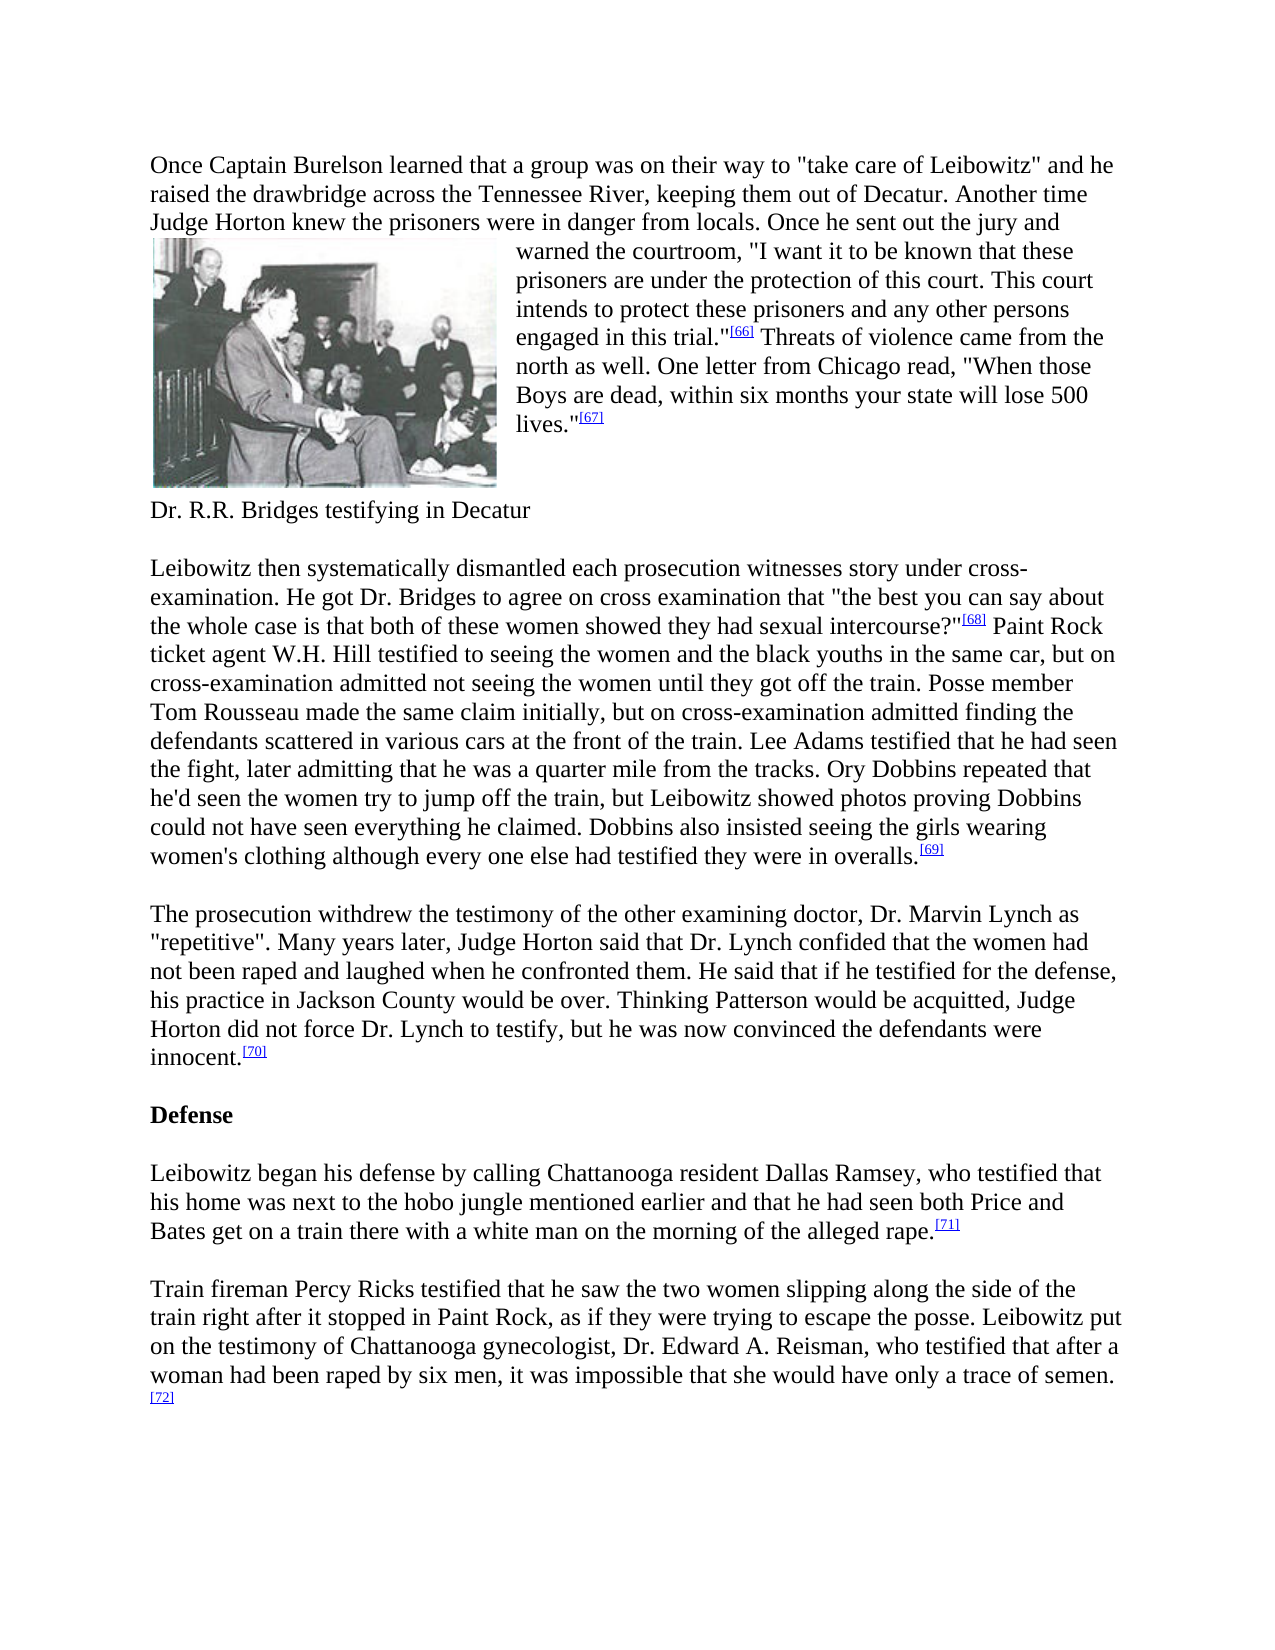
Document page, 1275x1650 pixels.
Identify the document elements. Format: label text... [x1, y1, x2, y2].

text Defense [150, 1100, 1125, 1129]
text The prosecution withdrew the testimony of the other examining doctor, Dr. Marvin Lynch as "repetitive". Many years later, Judge Horton said that Dr. Lynch confided that the women had not been raped and laughed when he confronted them. He said that if he testified for the defense, his practice in Jackson County would be over. Thinking Patterson would be acquitted, Judge Horton did not force Dr. Lynch to testify, but he was now convinced the defendants were innocent.[70] [150, 899, 1125, 1071]
picture [153, 238, 497, 488]
text Once Captain Burelson learned that a group was on their way to "take care of Leibowitz" and he raised the drawbridge across the Tennessee River, keeping them out of Decatur. Another time Judge Horton knew the prisoners were in danger from locals. Once he sent out the jury and warned the courtroom, "I want it to be known that these prisoners are under the protection of this court. This court intends to protect these prisoners and any other persons engaged in this trial."[66] Threats of violence came from the north as well. One letter from Chicago read, "When those Boys are dead, within six months your state will lose 500 lives."[67] [150, 150, 1125, 437]
text Leibowitz began his defense by calling Chattanooga resident Dallas Ramsey, who testified that his home was next to the hobo jungle mentioned earlier and that he had seen both Price and Bates get on a train there with a white man on the morning of the alleged rape.[71] [150, 1158, 1125, 1244]
text Train fireman Percy Ricks testified that he saw the two women slipping along the side of the train right after it stopped in Paint Rock, as if they were trying to escape the posse. Leibowitz put on the testimony of Chattanooga gynecologist, Dr. Edward A. Reisman, who testified that after a woman had been raped by six men, it was impossible that she would have only a trace of semen.[72] [150, 1274, 1125, 1417]
text Dr. R.R. Bridges testifying in Decatur [150, 495, 1125, 524]
text Leibowitz then systematically dismantled each prosecution witnesses story under cross-examination. He got Dr. Bridges to agree on cross examination that "the best you can say about the whole case is that both of these women showed they had sexual intercourse?"[68] Paint Rock ticket agent W.H. Hill testified to seeing the women and the black youths in the same car, but on cross-examination admitted not seeing the women until they got off the train. Posse member Tom Rousseau made the same claim initially, but on cross-examination admitted finding the defendants scattered in various cars at the front of the train. Lee Adams testified that he had seen the fight, later admitting that he was a quarter mile from the tracks. Ory Dobbins repeated that he'd seen the women try to jump off the train, but Leibowitz showed photos proving Dobbins could not have seen everything he claimed. Dobbins also insisted seeing the girls wearing women's clothing although every one else had testified they were in overalls.[69] [150, 553, 1125, 869]
